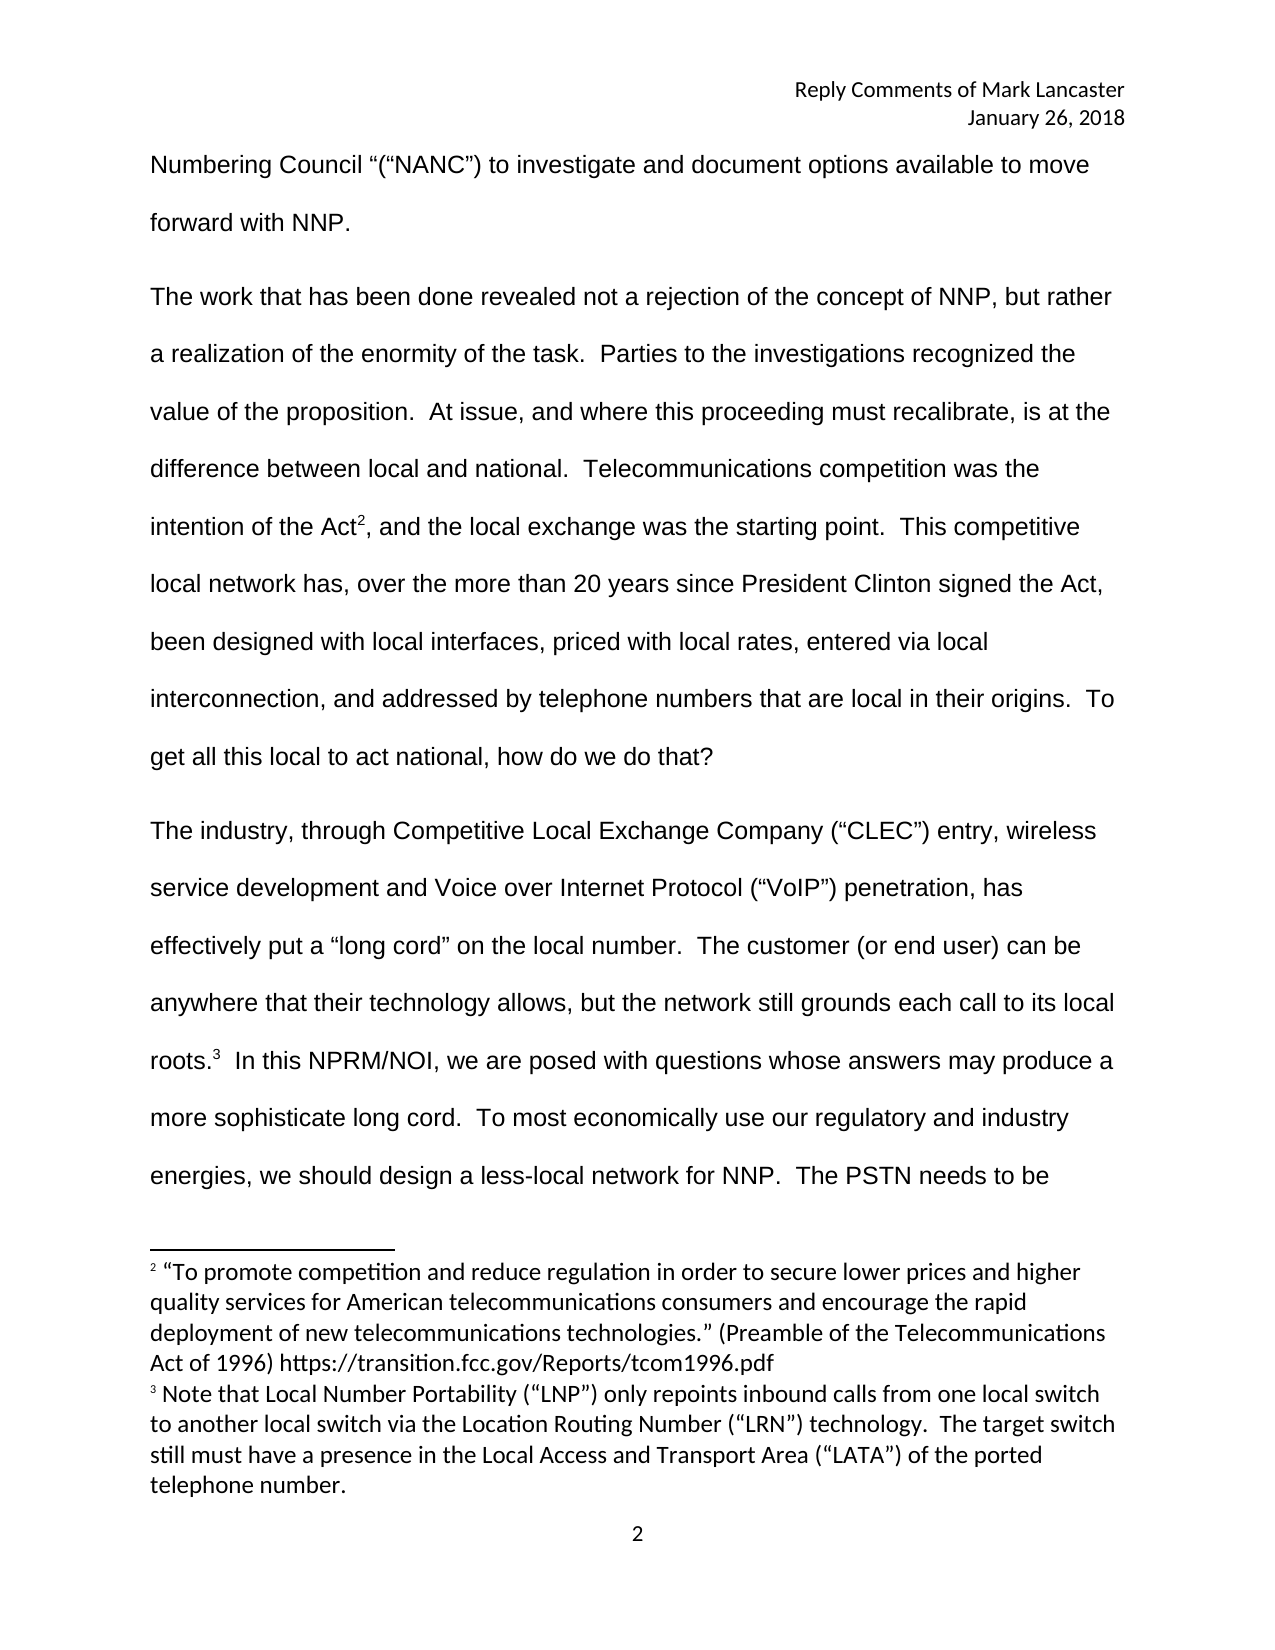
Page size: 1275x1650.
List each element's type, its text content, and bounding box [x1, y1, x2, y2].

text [150, 816, 1125, 1189]
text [150, 150, 1125, 236]
text The work that has been done revealed not a rejection of the concept of NNP, but rather a realization of the enormity of the task. Parties to the investigations recognized the value of the proposition. At issue, and where this proceeding must recalibrate, is at the difference between local and national. Telecommunications competition was the intention of the Act, and the local exchange was the starting point. This competitive local network has, over the more than 20 years since President Clinton signed the Act, been designed with local interfaces, priced with local rates, entered via local interconnection, and addressed by telephone numbers that are local in their origins. To get all this local to act national, how do we do that? [150, 282, 1125, 770]
